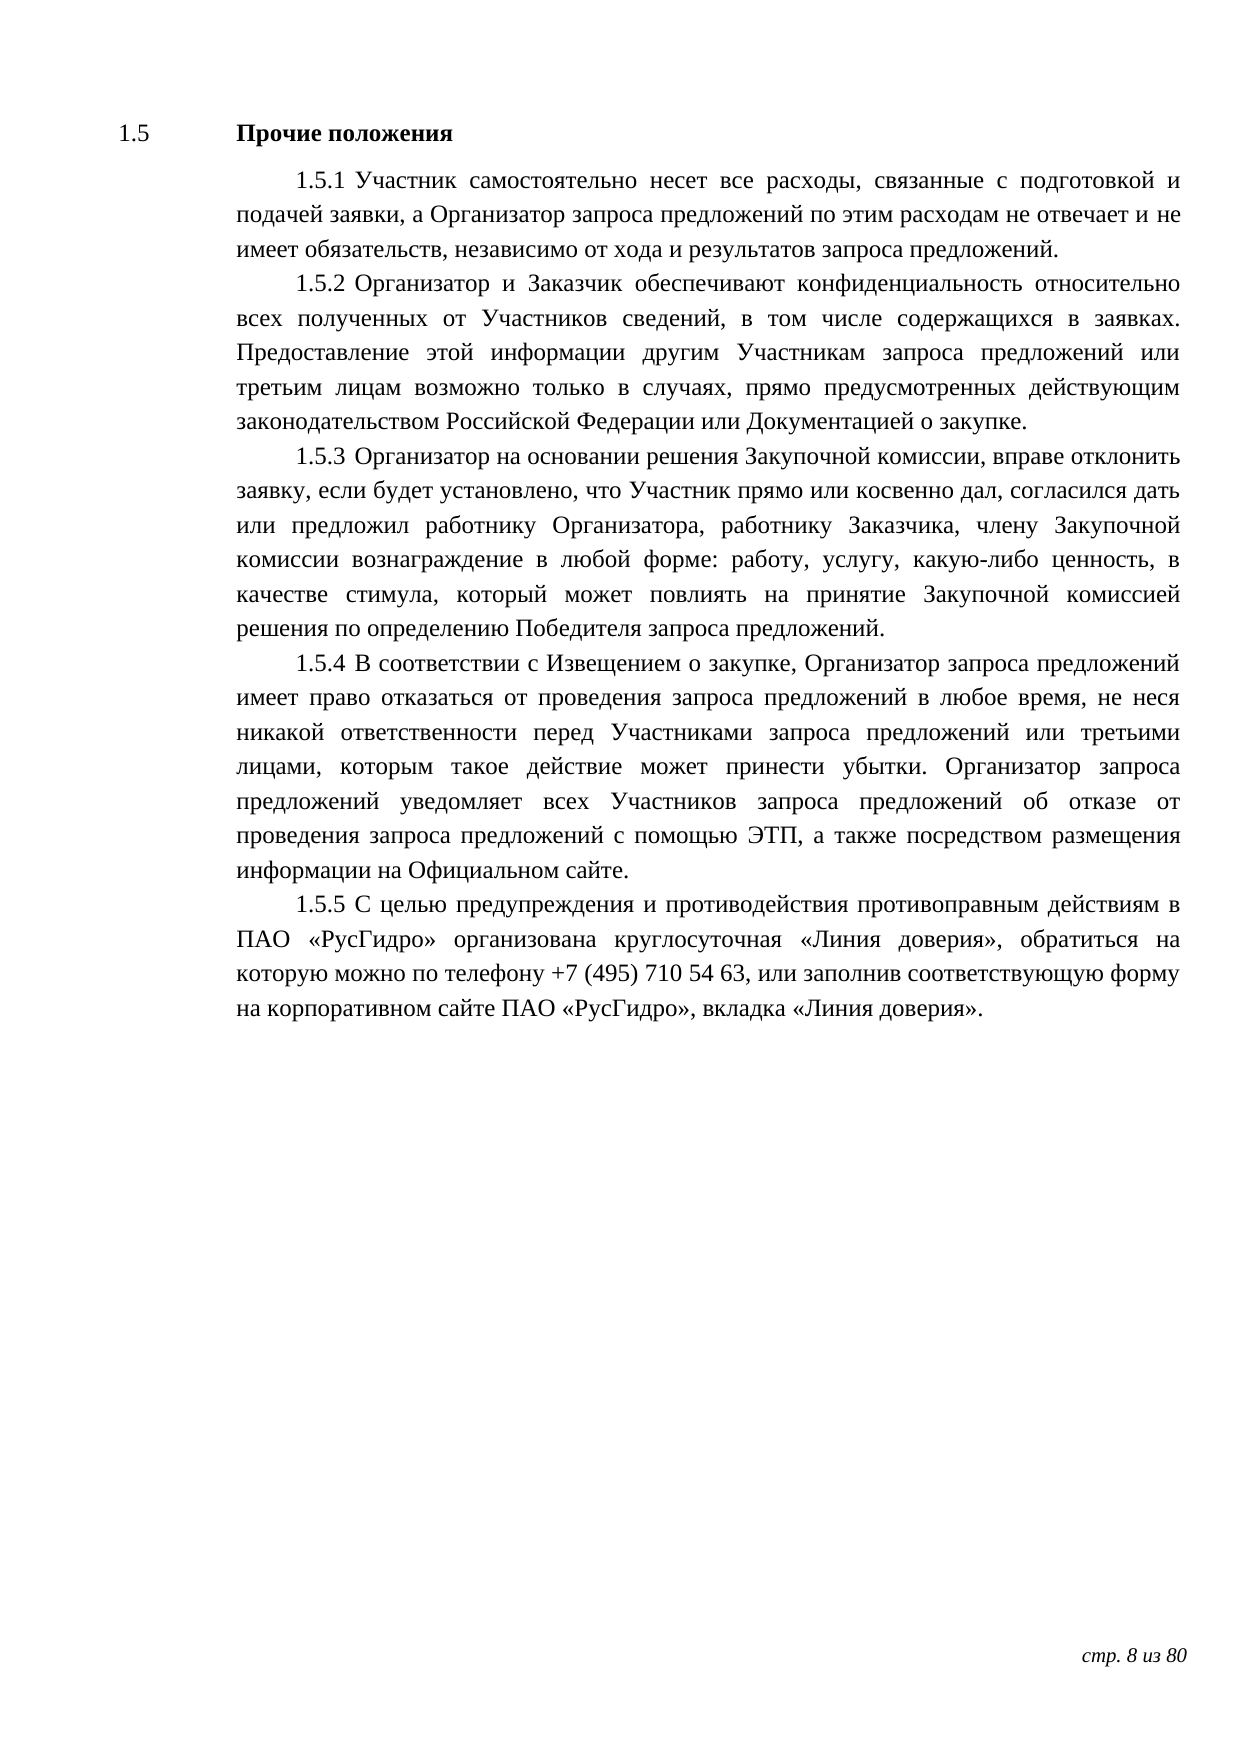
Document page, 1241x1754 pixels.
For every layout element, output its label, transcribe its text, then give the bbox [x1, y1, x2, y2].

text В соответствии с Извещением о закупке, Организатор запроса предложений имеет право отказаться от проведения запроса предложений в любое время, не неся никакой ответственности перед Участниками запроса предложений или третьими лицами, которым такое действие может принести убытки. Организатор запроса предложений уведомляет всех Участников запроса предложений об отказе от проведения запроса предложений с помощью ЭТП, а также посредством размещения информации на Официальном сайте. [236, 648, 1181, 883]
subtitle Прочие положения [118, 118, 1181, 147]
text Организатор и Заказчик обеспечивают конфиденциальность относительно всех полученных от Участников сведений, в том числе содержащихся в заявках. Предоставление этой информации другим Участникам запроса предложений или третьим лицам возможно только в случаях, прямо предусмотренных действующим законодательством Российской Федерации или Документацией о закупке. [236, 268, 1181, 435]
text Участник самостоятельно несет все расходы, связанные с подготовкой и подачей заявки, а Организатор запроса предложений по этим расходам не отвечает и не имеет обязательств, независимо от хода и результатов запроса предложений. [236, 165, 1181, 263]
text С целью предупреждения и противодействия противоправным действиям в ПАО «РусГидро» организована круглосуточная «Линия доверия», обратиться на которую можно по телефону +7 (495) 710 54 63, или заполнив соответствующую форму на корпоративном сайте ПАО «РусГидро», вкладка «Линия доверия». [236, 889, 1181, 1021]
text Организатор на основании решения Закупочной комиссии, вправе отклонить заявку, если будет установлено, что Участник прямо или косвенно дал, согласился дать или предложил работнику Организатора, работнику Заказчика, члену Закупочной комиссии вознаграждение в любой форме: работу, услугу, какую-либо ценность, в качестве стимула, который может повлиять на принятие Закупочной комиссией решения по определению Победителя запроса предложений. [236, 441, 1181, 642]
